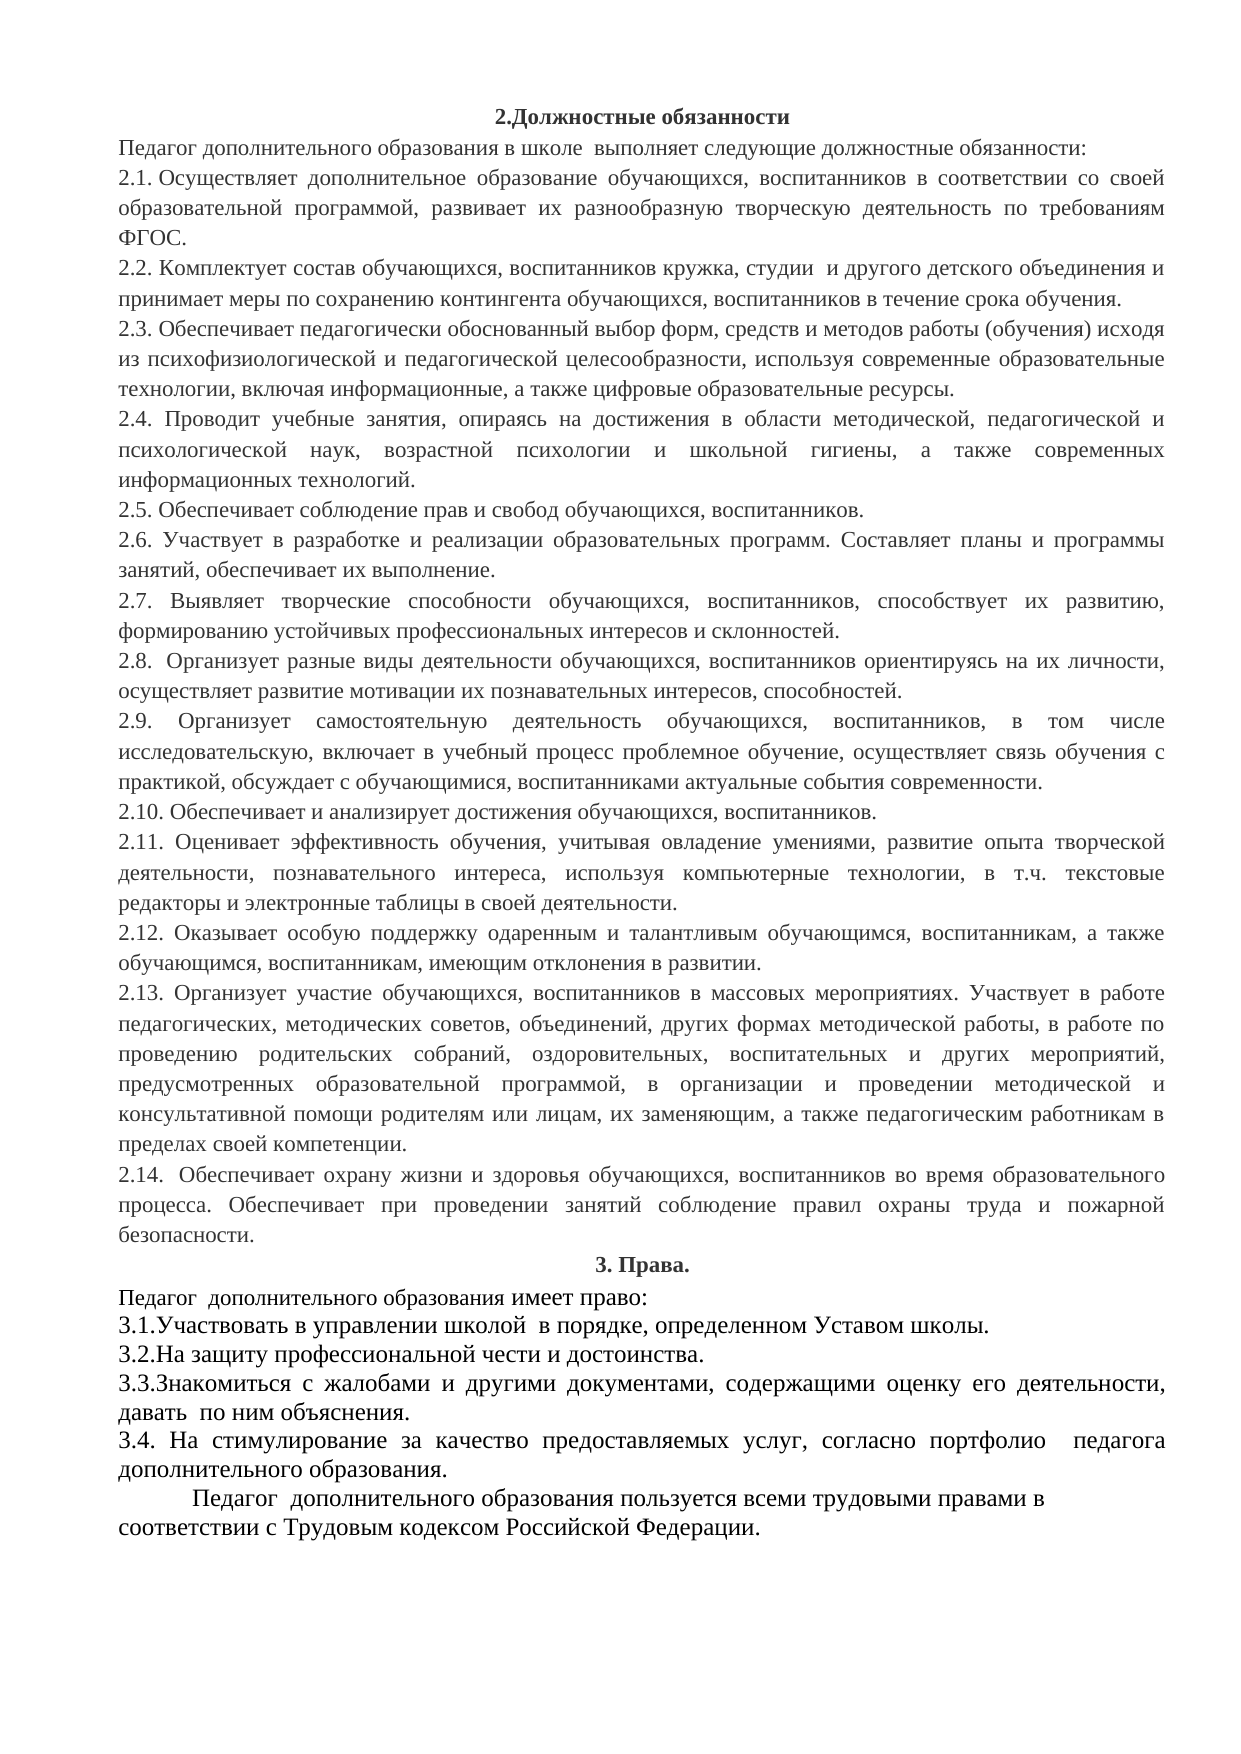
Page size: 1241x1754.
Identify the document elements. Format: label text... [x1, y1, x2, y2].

text Педагог дополнительного образования пользуется всеми трудовыми правами в [118, 1483, 1232, 1512]
text 2.6. Участвует в разработке и реализации образовательных программ. Составляет планы и программы занятий, обеспечивает их выполнение. [118, 526, 1167, 583]
text 2.9. Организует самостоятельную деятельность обучающихся, воспитанников, в том числе исследовательскую, включает в учебный процесс проблемное обучение, осуществляет связь обучения с практикой, обсуждает с обучающимися, воспитанниками актуальные события современности. [118, 708, 1167, 794]
text 2.8. Организует разные виды деятельности обучающихся, воспитанников ориентируясь на их личности, осуществляет развитие мотивации их познавательных интересов, способностей. [118, 647, 1167, 704]
text 2.2. Комплектует состав обучающихся, воспитанников кружка, студии и другого детского объединения и принимает меры по сохранению контингента обучающихся, воспитанников в течение срока обучения. [118, 254, 1167, 311]
text 2.Должностные обязанности [118, 103, 1167, 130]
text 3. Права. [118, 1251, 1167, 1278]
text 2.10. Обеспечивает и анализирует достижения обучающихся, воспитанников. [118, 798, 1167, 824]
text 2.1. Осуществляет дополнительное образование обучающихся, воспитанников в соответствии со своей образовательной программой, развивает их разнообразную творческую деятельность по требованиям ФГОС. [118, 164, 1167, 251]
text Педагог дополнительного образования имеет право: [118, 1282, 1167, 1310]
text 3.1.Участвовать в управлении школой в порядке, определенном Уставом школы. [118, 1310, 1167, 1339]
text 3.4. На стимулирование за качество предоставляемых услуг, согласно портфолио педагога дополнительного образования. [118, 1425, 1167, 1483]
text 3.3.Знакомиться с жалобами и другими документами, содержащими оценку его деятельности, давать по ним объяснения. [118, 1368, 1167, 1425]
text 2.3. Обеспечивает педагогически обоснованный выбор форм, средств и методов работы (обучения) исходя из психофизиологической и педагогической целесообразности, используя современные образовательные технологии, включая информационные, а также цифровые образовательные ресурсы. [118, 315, 1167, 402]
text 2.4. Проводит учебные занятия, опираясь на достижения в области методической, педагогической и психологической наук, возрастной психологии и школьной гигиены, а также современных информационных технологий. [118, 406, 1167, 492]
text 2.14. Обеспечивает охрану жизни и здоровья обучающихся, воспитанников во время образовательного процесса. Обеспечивает при проведении занятий соблюдение правил охраны труда и пожарной безопасности. [118, 1161, 1167, 1247]
text 2.11. Оценивает эффективность обучения, учитывая овладение умениями, развитие опыта творческой деятельности, познавательного интереса, используя компьютерные технологии, в т.ч. текстовые редакторы и электронные таблицы в своей деятельности. [118, 828, 1167, 915]
text 2.5. Обеспечивает соблюдение прав и свобод обучающихся, воспитанников. [118, 496, 1167, 522]
text 2.7. Выявляет творческие способности обучающихся, воспитанников, способствует их развитию, формированию устойчивых профессиональных интересов и склонностей. [118, 587, 1167, 643]
text 3.2.На защиту профессиональной чести и достоинства. [118, 1339, 1167, 1368]
text 2.13. Организует участие обучающихся, воспитанников в массовых мероприятиях. Участвует в работе педагогических, методических советов, объединений, других формах методической работы, в работе по проведению родительских собраний, оздоровительных, воспитательных и других мероприятий, предусмотренных образовательной программой, в организации и проведении методической и консультативной помощи родителям или лицам, их заменяющим, а также педагогическим работникам в пределах своей компетенции. [118, 979, 1167, 1157]
text Педагог дополнительного образования в школе выполняет следующие должностные обязанности: [118, 134, 1167, 160]
text соответствии с Трудовым кодексом Российской Федерации. [118, 1512, 1232, 1540]
text 2.12. Оказывает особую поддержку одаренным и талантливым обучающимся, воспитанникам, а также обучающимся, воспитанникам, имеющим отклонения в развитии. [118, 919, 1167, 976]
